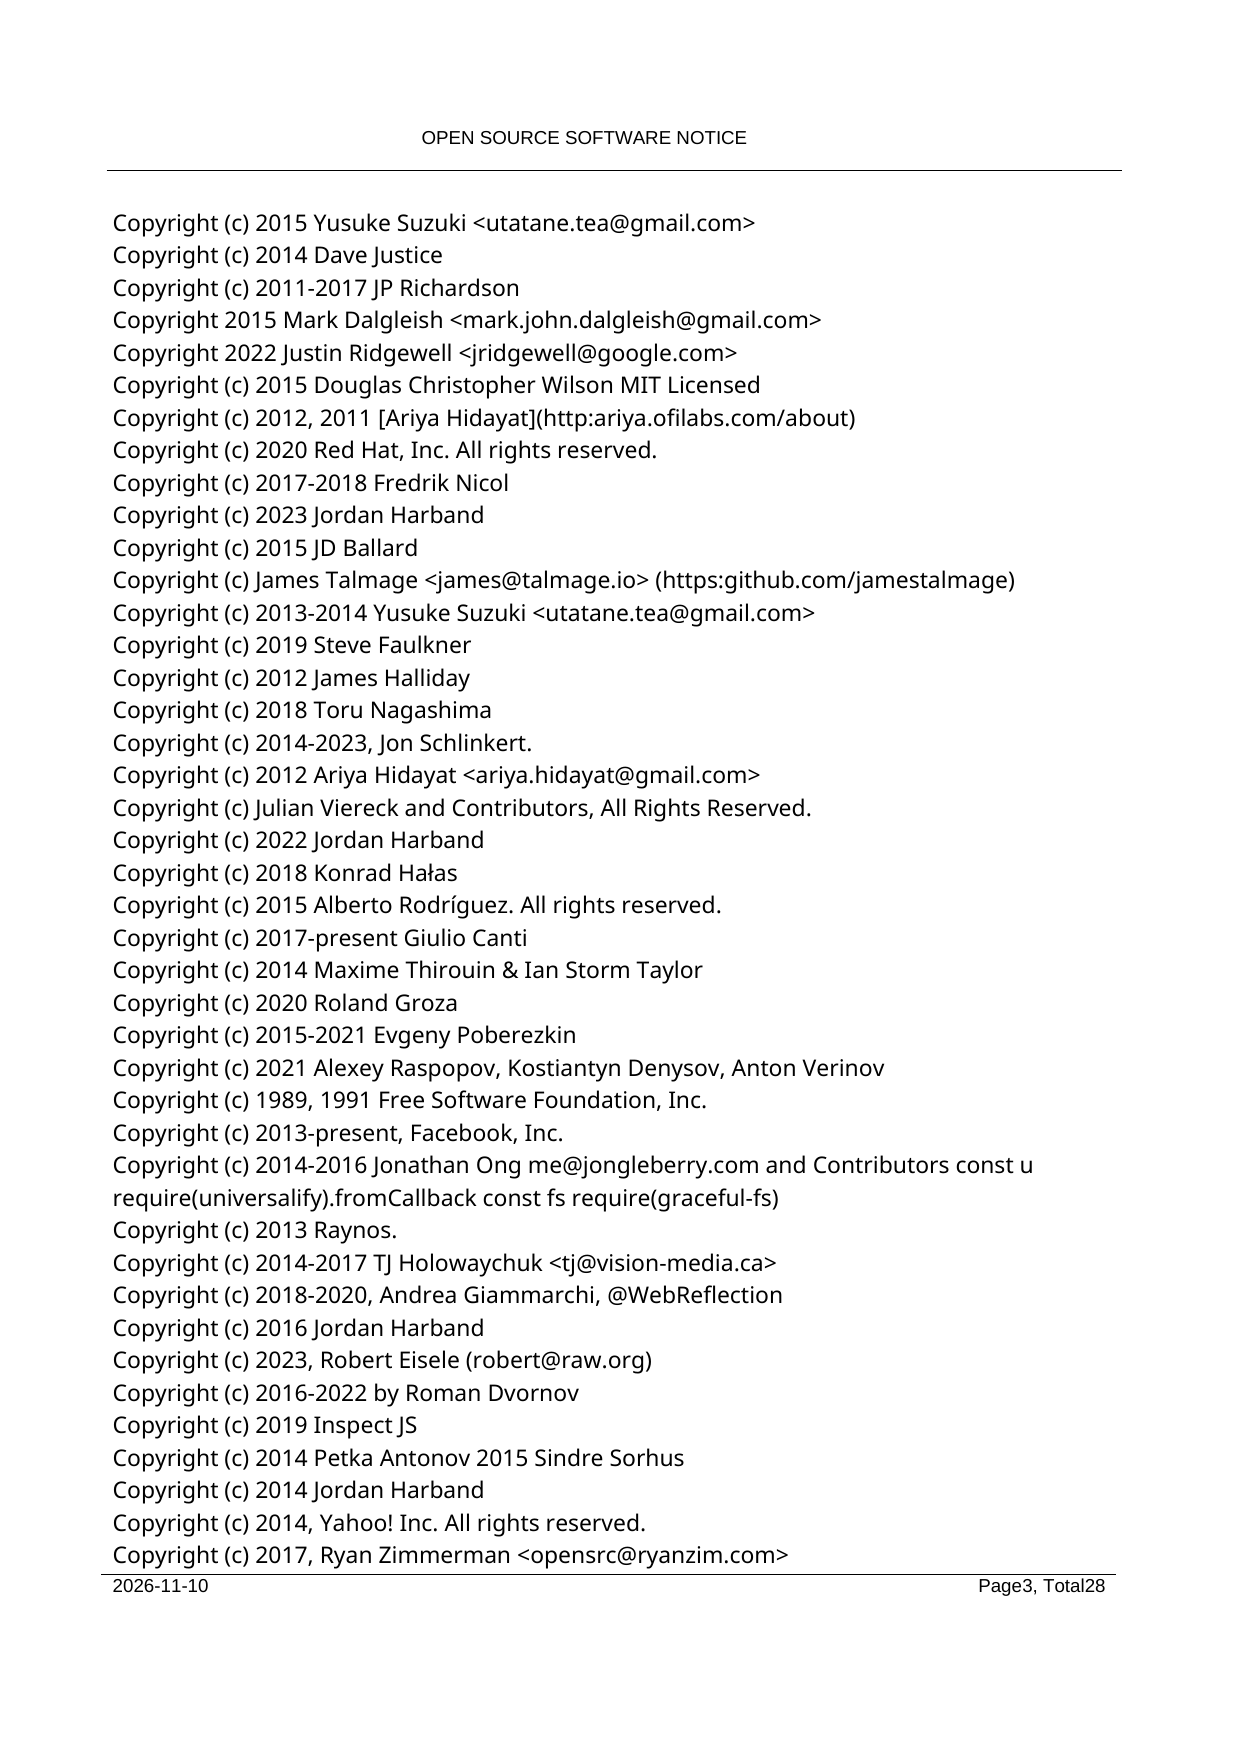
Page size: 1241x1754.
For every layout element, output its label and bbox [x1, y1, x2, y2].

text [112, 206, 1128, 1571]
